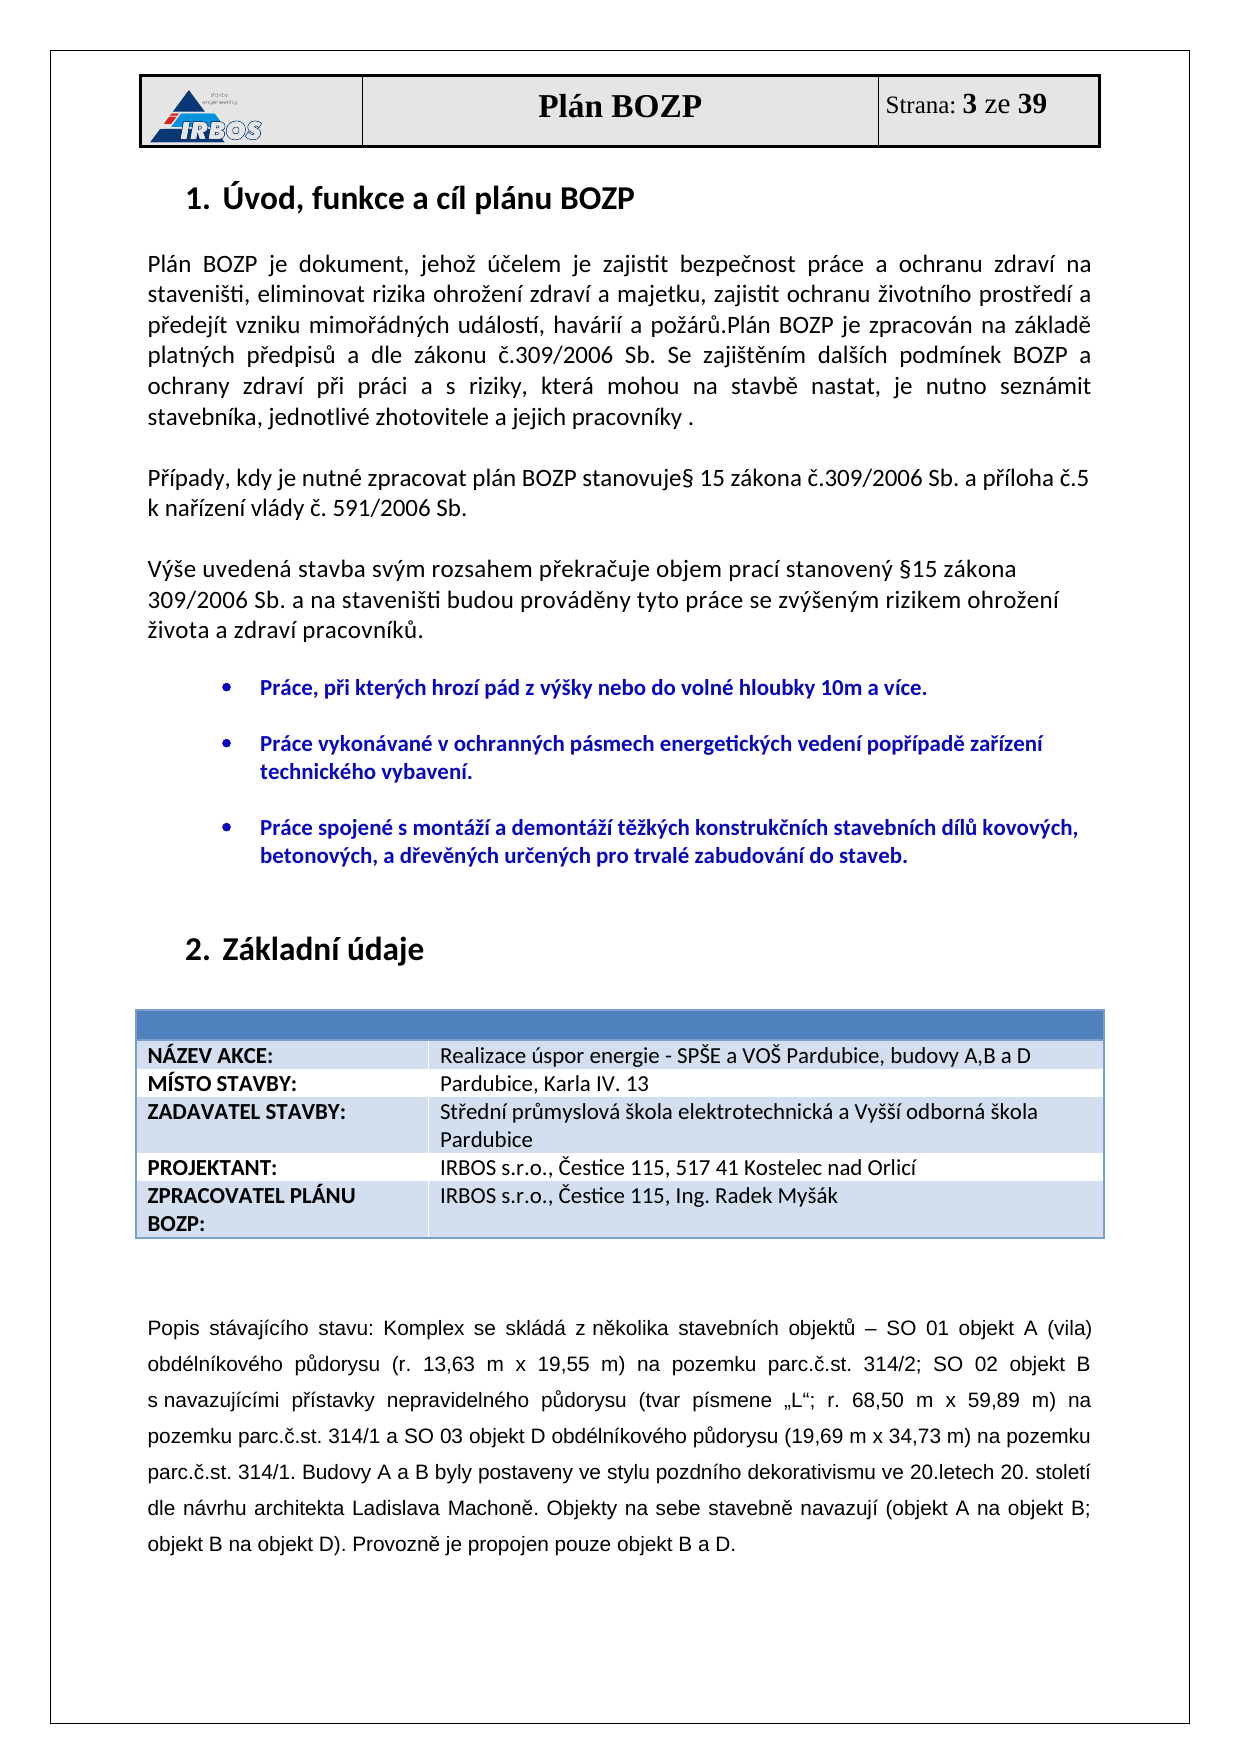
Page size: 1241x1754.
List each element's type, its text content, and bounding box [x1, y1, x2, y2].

list Práce, při kterých hrozí pád z výšky nebo do volné hloubky 10m a více. [222, 673, 1093, 701]
text Plán BOZP je dokument, jehož účelem je zajistit bezpečnost práce a ochranu zdraví na staveništi, eliminovat rizika ohrožení zdraví a majetku, zajistit ochranu životního prostředí a předejít vzniku mimořádných událostí, havárií a požárů.Plán BOZP je zpracován na základě platných předpisů a dle zákonu č.309/2006 Sb. Se zajištěním dalších podmínek BOZP a ochrany zdraví při práci a s riziky, která mohou na stavbě nastat, je nutno seznámit stavebníka, jednotlivé zhotovitele a jejich pracovníky . [147, 248, 1093, 431]
table_cell MÍSTO STAVBY: [137, 1069, 428, 1097]
table_cell NÁZEV AKCE: [137, 1041, 428, 1069]
picture [148, 86, 263, 145]
list Práce spojené s montáží a demontáží těžkých konstrukčních stavebních dílů kovových, betonových, a dřevěných určených pro trvalé zabudování do staveb. [222, 813, 1093, 869]
text Popis stávajícího stavu: Komplex se skládá z několika stavebních objektů – SO 01 objekt A (vila) obdélníkového půdorysu (r. 13,63 m x 19,55 m) na pozemku parc.č.st. 314/2; SO 02 objekt B s navazujícími přístavky nepravidelného půdorysu (tvar písmene „L“; r. 68,50 m x 59,89 m) na pozemku parc.č.st. 314/1 a SO 03 objekt D obdélníkového půdorysu (19,69 m x 34,73 m) na pozemku parc.č.st. 314/1. Budovy A a B byly postaveny ve stylu pozdního dekorativismu ve 20.letech 20. století dle návrhu architekta Ladislava Machoně. Objekty na sebe stavebně navazují (objekt A na objekt B; objekt B na objekt D). Provozně je propojen pouze objekt B a D. [147, 1316, 1093, 1556]
table_cell IRBOS s.r.o., Čestice 115, 517 41 Kostelec nad Orlicí [429, 1153, 1103, 1181]
table_cell ZADAVATEL STAVBY: [137, 1097, 428, 1153]
table_header [137, 1011, 1103, 1039]
table_cell IRBOS s.r.o., Čestice 115, Ing. Radek Myšák [429, 1181, 1103, 1237]
text Výše uvedená stavba svým rozsahem překračuje objem prací stanovený §15 zákona 309/2006 Sb. a na staveništi budou prováděny tyto práce se zvýšeným rizikem ohrožení života a zdraví pracovníků. [147, 553, 1093, 645]
table_cell PROJEKTANT: [137, 1153, 428, 1181]
table_cell ZPRACOVATEL PLÁNU BOZP: [137, 1181, 428, 1237]
text Případy, kdy je nutné zpracovat plán BOZP stanovuje§ 15 zákona č.309/2006 Sb. a příloha č.5 k nařízení vlády č. 591/2006 Sb. [147, 462, 1093, 523]
list Základní údaje [185, 927, 1093, 968]
table_cell Střední průmyslová škola elektrotechnická a Vyšší odborná škola Pardubice [429, 1097, 1103, 1153]
list Práce vykonávané v ochranných pásmech energetických vedení popřípadě zařízení technického vybavení. [222, 729, 1093, 785]
list Úvod, funkce a cíl plánu BOZP [185, 177, 1093, 217]
table_cell Pardubice, Karla IV. 13 [429, 1069, 1103, 1097]
table_cell Realizace úspor energie - SPŠE a VOŠ Pardubice, budovy A,B a D [429, 1041, 1103, 1069]
